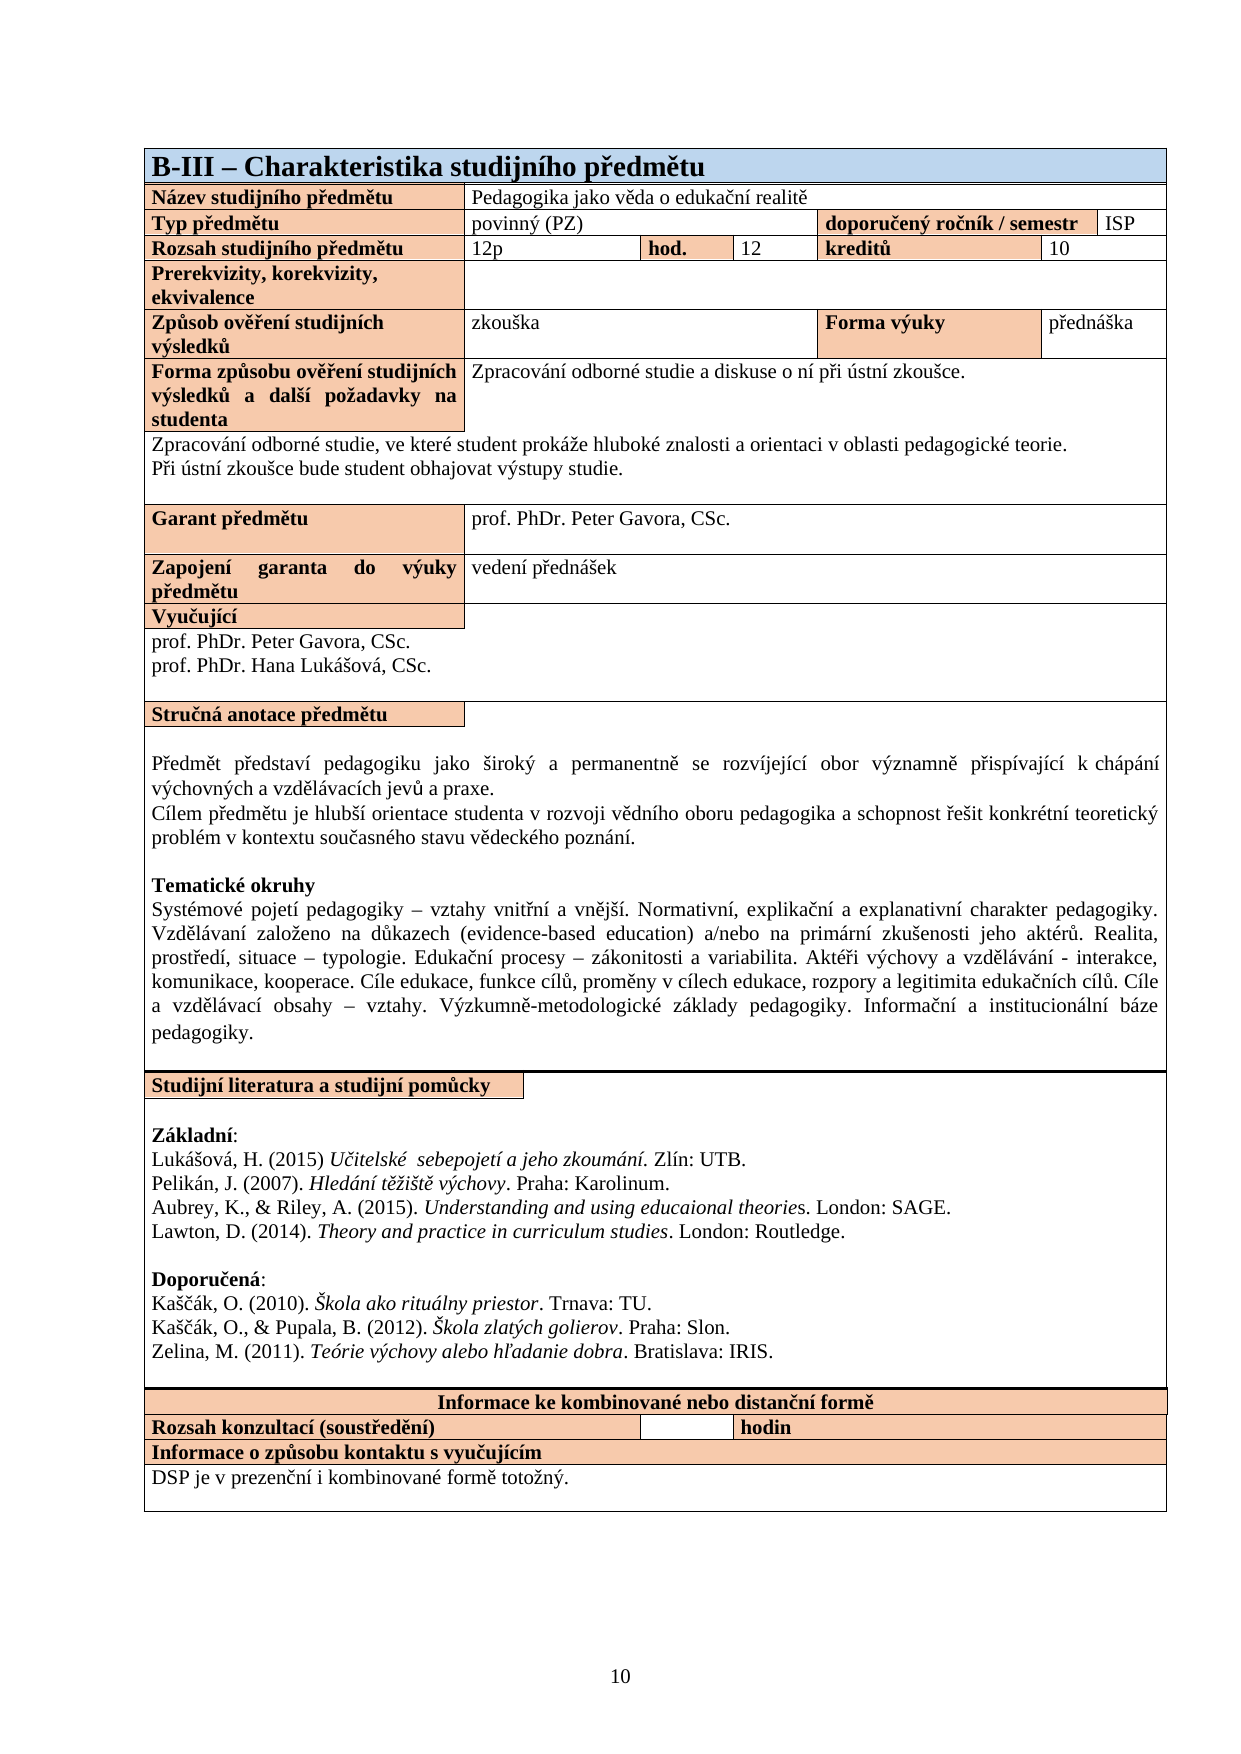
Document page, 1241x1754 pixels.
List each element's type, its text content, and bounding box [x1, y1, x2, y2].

table_cell [524, 1073, 1166, 1097]
table_cell DSP je v prezenční i kombinované formě totožný. [145, 1465, 1166, 1511]
table_cell Garant předmětu [145, 505, 464, 553]
table_cell Vyučující [145, 604, 464, 628]
table_cell Studijní literatura a studijní pomůcky [145, 1073, 523, 1097]
table_cell Základní: Lukášová, H. (2015) Učitelské sebepojetí a jeho zkoumání. Zlín: UTB. Pelikán, J. (2007). Hledání těžiště výchovy. Praha: Karolinum. Aubrey, K., & Riley, A. (2015). Understanding and using educaional theories. London: SAGE. Lawton, D. (2014). Theory and practice in curriculum studies. London: Routledge. Doporučená: Kaščák, O. (2010). Škola ako rituálny priestor. Trnava: TU. Kaščák, O., & Pupala, B. (2012). Škola zlatých golierov. Praha: Slon. Zelina, M. (2011). Teórie výchovy alebo hľadanie dobra. Bratislava: IRIS. [145, 1098, 1166, 1387]
table_cell Forma způsobu ověření studijních výsledků a další požadavky na studenta [145, 359, 464, 431]
table_cell Zpracování odborné studie, ve které student prokáže hluboké znalosti a orientaci v oblasti pedagogické teorie. Při ústní zkoušce bude student obhajovat výstupy studie. [145, 431, 1166, 504]
table_cell Prerekvizity, korekvizity, ekvivalence [145, 261, 464, 309]
table_cell ISP [1098, 210, 1166, 234]
table_cell [465, 261, 1166, 309]
table_cell Rozsah studijního předmětu [145, 236, 464, 259]
table_cell Informace o způsobu kontaktu s vyučujícím [145, 1440, 1166, 1464]
table_cell 10 [1042, 236, 1166, 259]
table_cell Stručná anotace předmětu [145, 702, 464, 726]
table_cell přednáška [1042, 310, 1166, 358]
table_cell prof. PhDr. Peter Gavora, CSc. [465, 505, 1166, 553]
table_cell povinný (PZ) [465, 210, 817, 234]
table_cell hodin [734, 1415, 1166, 1439]
table_header B-III – Charakteristika studijního předmětu [145, 149, 1166, 182]
table_cell doporučený ročník / semestr [818, 210, 1097, 234]
table_cell zkouška [465, 310, 817, 358]
table_cell Zpracování odborné studie a diskuse o ní při ústní zkoušce. [465, 359, 1166, 431]
table_cell kreditů [818, 236, 1041, 259]
table_cell [641, 1415, 733, 1439]
table_cell Typ předmětu [145, 210, 464, 234]
table_cell vedení přednášek [465, 555, 1166, 603]
table_cell [465, 604, 1166, 628]
table_cell Rozsah konzultací (soustředění) [145, 1415, 640, 1439]
table_cell Způsob ověření studijních výsledků [145, 310, 464, 358]
table_cell 12 [734, 236, 817, 259]
table_cell prof. PhDr. Peter Gavora, CSc. prof. PhDr. Hana Lukášová, CSc. [145, 628, 1166, 701]
table_cell Předmět představí pedagogiku jako široký a permanentně se rozvíjející obor významně přispívající k chápání výchovných a vzdělávacích jevů a praxe. Cílem předmětu je hlubší orientace studenta v rozvoji vědního oboru pedagogika a schopnost řešit konkrétní teoretický problém v kontextu současného stavu vědeckého poznání. Tematické okruhy Systémové pojetí pedagogiky – vztahy vnitřní a vnější. Normativní, explikační a explanativní charakter pedagogiky. Vzdělávaní založeno na důkazech (evidence-based education) a/nebo na primární zkušenosti jeho aktérů. Realita, prostředí, situace – typologie. Edukační procesy – zákonitosti a variabilita. Aktéři výchovy a vzdělávání - interakce, komunikace, kooperace. Cíle edukace, funkce cílů, proměny v cílech edukace, rozpory a legitimita edukačních cílů. Cíle a vzdělávací obsahy – vztahy. Výzkumně-metodologické základy pedagogiky. Informační a institucionální báze pedagogiky. [145, 726, 1166, 1070]
table_cell [465, 702, 1166, 726]
table_cell Zapojení garanta do výuky předmětu [145, 555, 464, 603]
table_cell Informace ke kombinované nebo distanční formě [145, 1390, 1167, 1414]
table_cell Pedagogika jako věda o edukační realitě [465, 185, 1166, 209]
table_cell hod. [641, 236, 733, 259]
table_cell Název studijního předmětu [145, 185, 464, 209]
table_cell 12p [465, 236, 640, 259]
table_cell Forma výuky [818, 310, 1041, 358]
